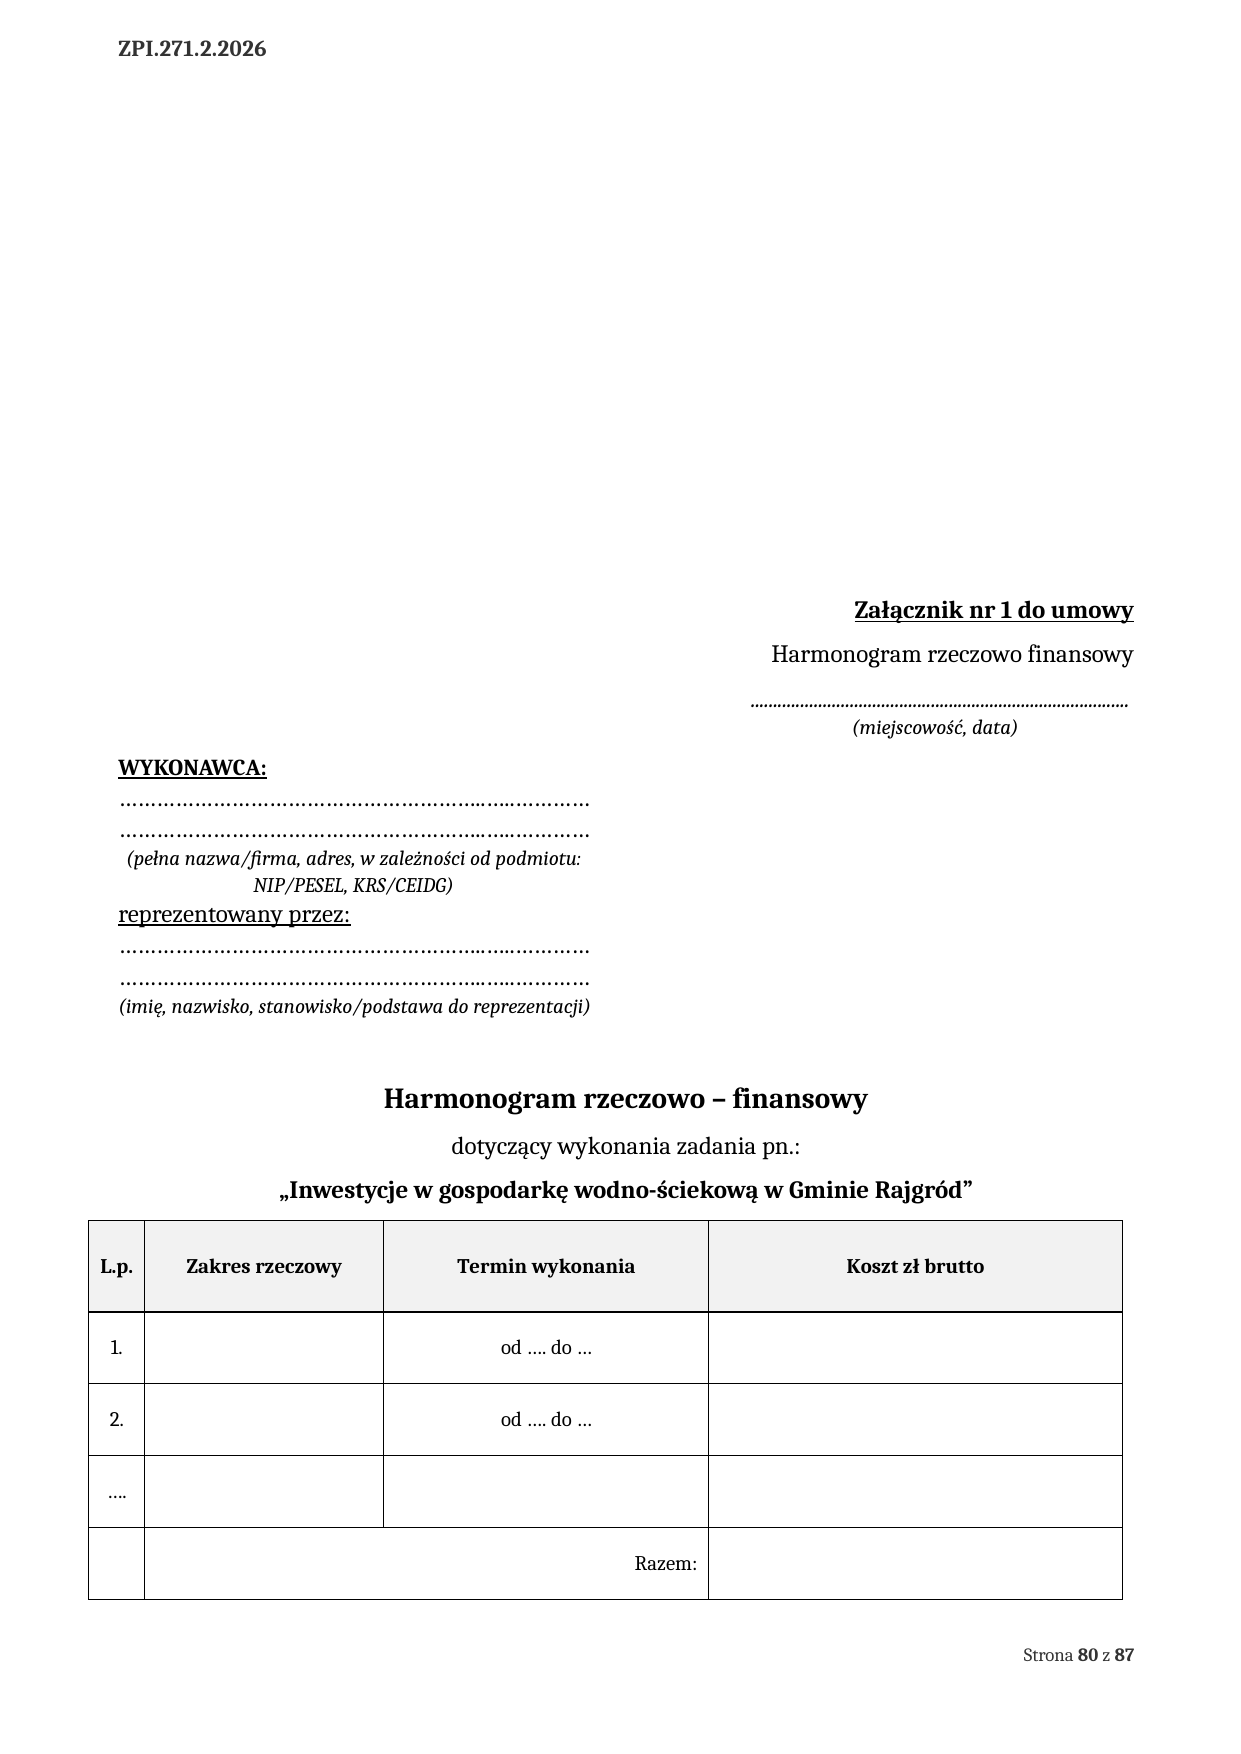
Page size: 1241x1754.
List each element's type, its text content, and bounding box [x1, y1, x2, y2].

table_cell [145, 1384, 383, 1455]
table_cell 1. [89, 1313, 144, 1383]
text reprezentowany przez: [118, 900, 1134, 928]
table_cell od …. do … [384, 1384, 708, 1455]
table_header Termin wykonania [384, 1221, 708, 1311]
table_cell [709, 1456, 1122, 1527]
table_cell …. [89, 1456, 144, 1527]
text (pełna nazwa/firma, adres, w zależności od podmiotu: NIP/PESEL, KRS/CEIDG) [118, 847, 591, 897]
table_header Zakres rzeczowy [145, 1221, 383, 1311]
text Harmonogram rzeczowo finansowy [709, 640, 1134, 669]
text (imię, nazwisko, stanowisko/podstawa do reprezentacji) [118, 994, 1134, 1018]
table_cell od …. do … [384, 1313, 708, 1383]
table_cell [145, 1313, 383, 1383]
table_cell [384, 1456, 708, 1527]
text …………………………………………………..…..………… [118, 815, 692, 844]
text dotyczący wykonania zadania pn.: [118, 1132, 1134, 1161]
table_cell [89, 1528, 144, 1598]
table_cell [709, 1384, 1122, 1455]
text …………………………………………………..…..………… [118, 931, 692, 960]
text Załącznik nr 1 do umowy [709, 596, 1134, 625]
table_cell [709, 1313, 1122, 1383]
text (miejscowość, data) [664, 716, 1134, 740]
text .................................................................................... [118, 684, 1134, 713]
table_header Koszt zł brutto [709, 1221, 1122, 1311]
table_cell [709, 1528, 1122, 1598]
text …………………………………………………..…..………… [118, 963, 692, 992]
table_cell Razem: [145, 1528, 708, 1598]
text WYKONAWCA: [118, 755, 1134, 781]
table_cell [145, 1456, 383, 1527]
text „Inwestycje w gospodarkę wodno-ściekową w Gminie Rajgród” [118, 1176, 1134, 1205]
table_cell 2. [89, 1384, 144, 1455]
text …………………………………………………..…..………… [118, 784, 692, 813]
table_header L.p. [89, 1221, 144, 1311]
text Harmonogram rzeczowo – finansowy [118, 1083, 1134, 1116]
